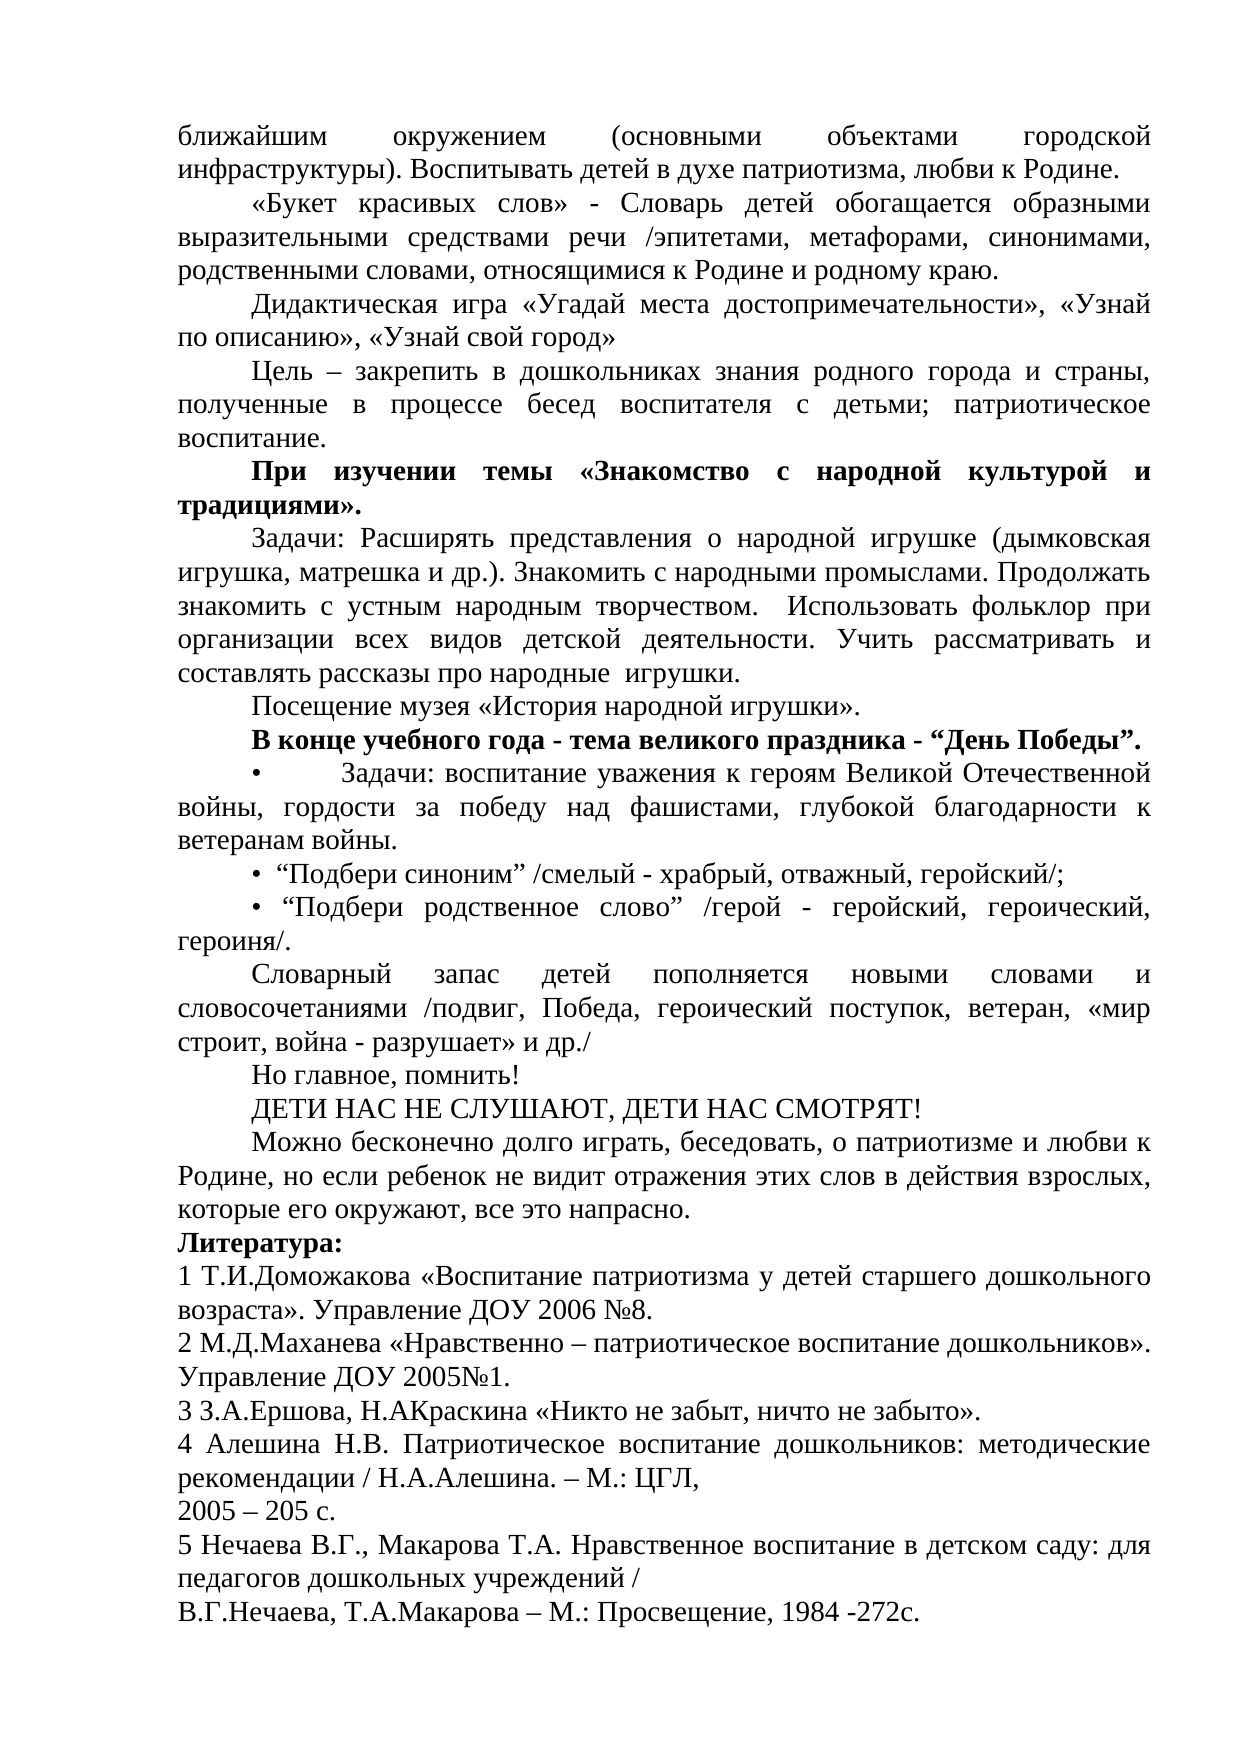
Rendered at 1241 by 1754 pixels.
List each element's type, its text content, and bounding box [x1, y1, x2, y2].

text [177, 118, 1152, 185]
text Дидактическая игра «Угадай места достопримечательности», «Узнай по описанию», «Узнай свой город» [177, 286, 1152, 353]
text В конце учебного года - тема великого праздника - “День Победы”. [177, 722, 1152, 755]
text ДЕТИ НАС НЕ СЛУШАЮТ, ДЕТИ НАС СМОТРЯТ! [177, 1091, 1152, 1124]
text «Букет красивых слов» - Словарь детей обогащается образными выразительными средствами речи /эпитетами, метафорами, синонимами, родственными словами, относящимися к Родине и родному краю. [177, 185, 1152, 286]
text 4 Алешина Н.В. Патриотическое воспитание дошкольников: методические рекомендации / Н.А.Алешина. – М.: ЦГЛ, [177, 1426, 1152, 1493]
text Но главное, помнить! [177, 1057, 1152, 1091]
text При изучении темы «Знакомство с народной культурой и традициями». [177, 453, 1152, 521]
text В.Г.Нечаева, Т.А.Макарова – М.: Просвещение, 1984 -272с. [177, 1594, 1152, 1627]
text • “Подбери родственное слово” /герой - геройский, героический, героиня/. [177, 889, 1152, 957]
text Литература: [177, 1225, 1152, 1258]
text • Задачи: воспитание уважения к героям Великой Отечественной войны, гордости за победу над фашистами, глубокой благодарности к ветеранам войны. [177, 755, 1152, 856]
text 1 Т.И.Доможакова «Воспитание патриотизма у детей старшего дошкольного возраста». Управление ДОУ 2006 №8. [177, 1258, 1152, 1326]
text Задачи: Расширять представления о народной игрушке (дымковская игрушка, матрешка и др.). Знакомить с народными промыслами. Продолжать знакомить с устным народным творчеством. Использовать фольклор при организации всех видов детской деятельности. Учить рассматривать и составлять рассказы про народные игрушки. [177, 521, 1152, 688]
text 2 М.Д.Маханева «Нравственно – патриотическое воспитание дошкольников». Управление ДОУ 2005№1. [177, 1326, 1152, 1393]
text Словарный запас детей пополняется новыми словами и словосочетаниями /подвиг, Победа, героический поступок, ветеран, «мир строит, война - разрушает» и др./ [177, 957, 1152, 1057]
text Посещение музея «История народной игрушки». [177, 688, 1152, 722]
text 3 З.А.Ершова, Н.АКраскина «Никто не забыт, ничто не забыто». [177, 1393, 1152, 1426]
text Можно бесконечно долго играть, беседовать, о патриотизме и любви к Родине, но если ребенок не видит отражения этих слов в действия взрослых, которые его окружают, все это напрасно. [177, 1124, 1152, 1225]
text • “Подбери синоним” /смелый - храбрый, отважный, геройский/; [177, 856, 1152, 889]
text 2005 – 205 с. [177, 1493, 1152, 1527]
text 5 Нечаева В.Г., Макарова Т.А. Нравственное воспитание в детском саду: для педагогов дошкольных учреждений / [177, 1527, 1152, 1594]
text Цель – закрепить в дошкольниках знания родного города и страны, полученные в процессе бесед воспитателя с детьми; патриотическое воспитание. [177, 353, 1152, 453]
